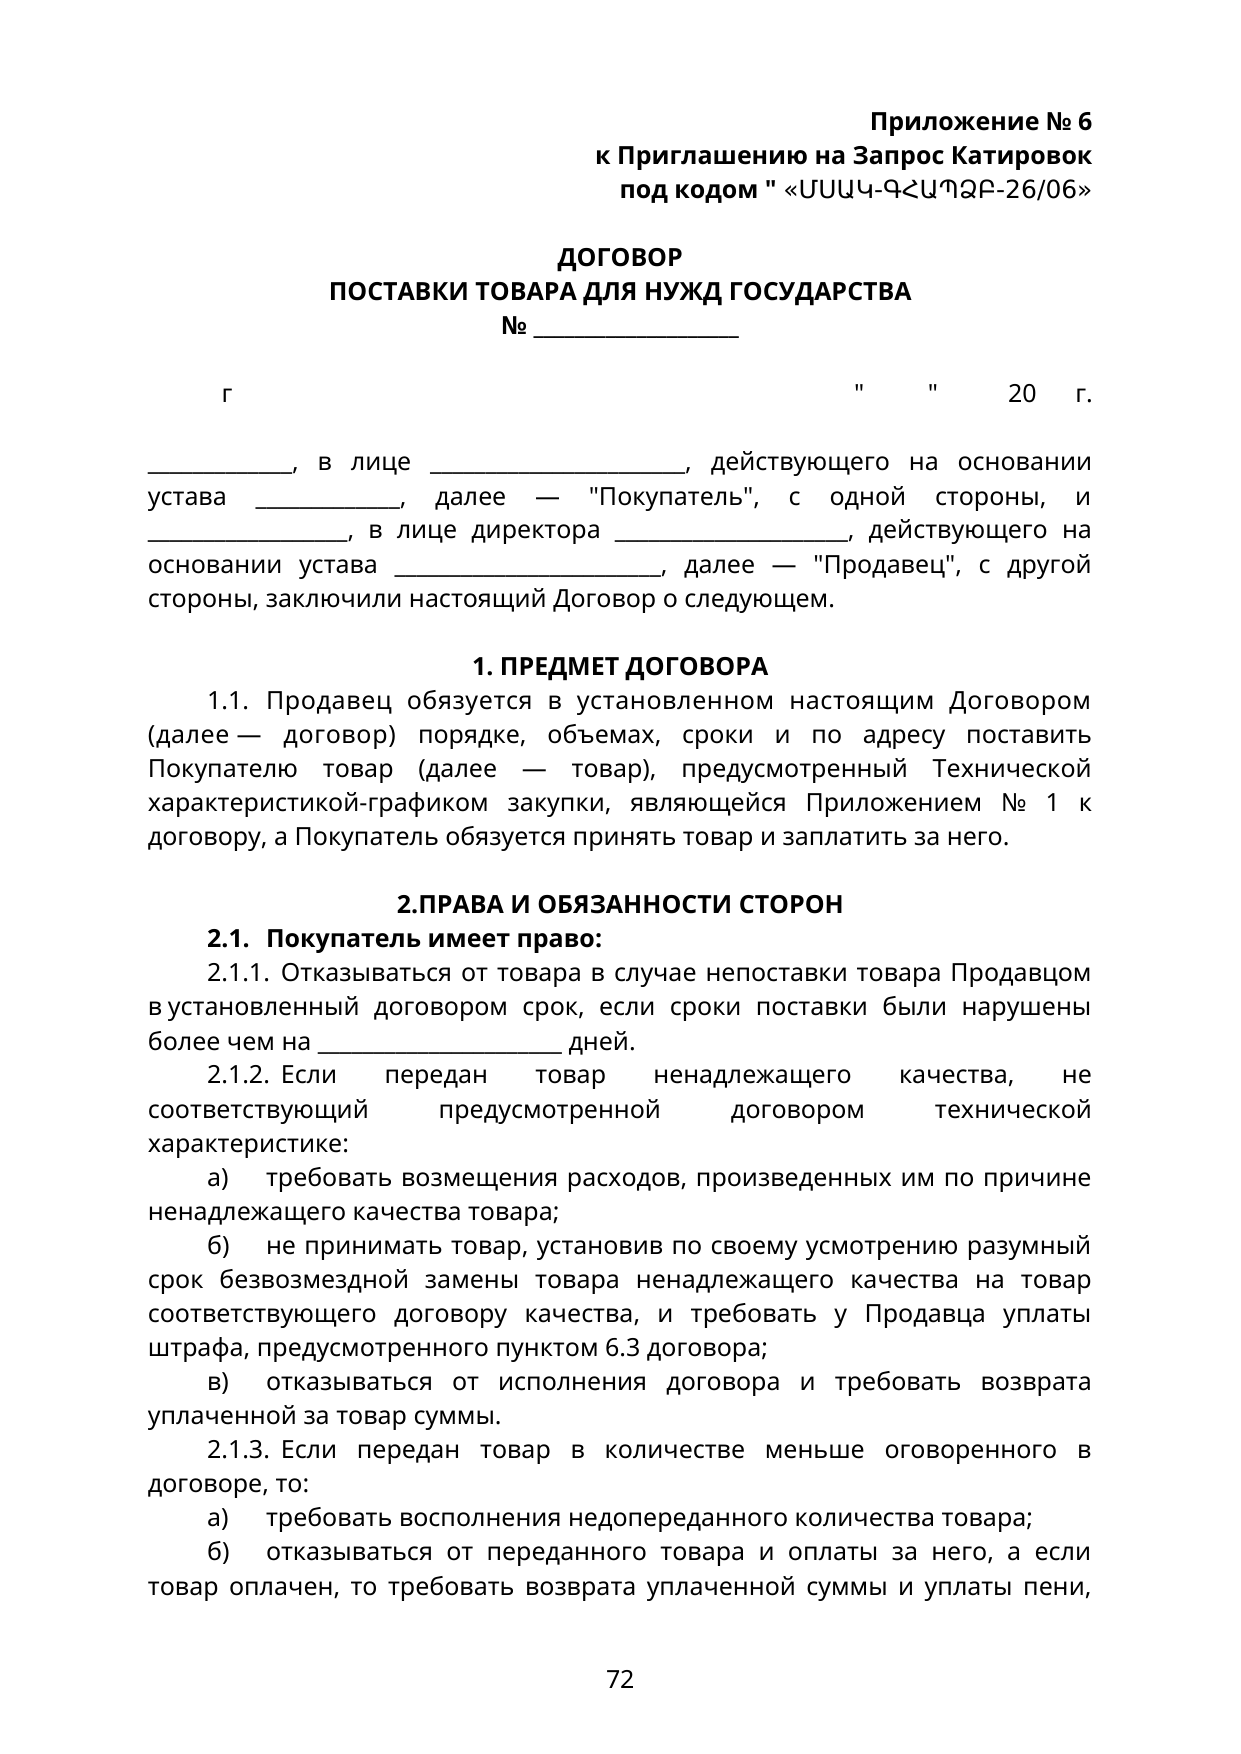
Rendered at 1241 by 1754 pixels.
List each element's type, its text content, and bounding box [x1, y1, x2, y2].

text 2.1. Покупатель имеет право: [148, 921, 1092, 955]
text 2.ПРАВА И ОБЯЗАННОСТИ СТОРОН [148, 887, 1092, 921]
text 2.1.2. Если передан товар ненадлежащего качества, не соответствующий предусмотренной договором технической характеристике: [148, 1057, 1092, 1159]
text _____________, в лице _______________________, действующего на основании устава _____________, далее — "Покупатель", с одной стороны, и __________________, в лице директора _____________________, действующего на основании устава ________________________, далее — "Продавец", с другой стороны, заключили настоящий Договор о следующем. [148, 444, 1092, 614]
text а) требовать восполнения недопереданного количества товара; [148, 1500, 1092, 1534]
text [148, 1534, 1092, 1602]
text а) требовать возмещения расходов, произведенных им по причине ненадлежащего качества товара; [148, 1159, 1092, 1227]
text 1. ПРЕДМЕТ ДОГОВОРА [148, 648, 1092, 682]
text ДОГОВОР [133, 240, 1092, 274]
text Приложение № 6 [148, 103, 1092, 137]
text ПОСТАВКИ ТОВАРА ДЛЯ НУЖД ГОСУДАРСТВА [133, 274, 1092, 308]
table_header г [136, 376, 620, 410]
table_header " " 20 г. [620, 376, 1104, 410]
text б) не принимать товар, установив по своему усмотрению разумный срок безвозмездной замены товара ненадлежащего качества на товар соответствующего договору качества, и требовать у Продавца уплаты штрафа, предусмотренного пунктом 6.3 договора; [148, 1227, 1092, 1364]
text 2.1.3. Если передан товар в количестве меньше оговоренного в договоре, то: [148, 1432, 1092, 1500]
text 1.1. Продавец обязуется в установленном настоящим Договором (далее — договор) порядке, объемах, сроки и по адресу поставить Покупателю товар (далее — товар), предусмотренный Технической характеристикой-графиком закупки, являющейся Приложением № 1 к договору, а Покупатель обязуется принять товар и заплатить за него. [148, 682, 1092, 853]
text в) отказываться от исполнения договора и требовать возврата уплаченной за товар суммы. [148, 1364, 1092, 1432]
text к Приглашению на Запрос Катировок под кодом " «ՄՍԱԿ-ԳՀԱՊՁԲ-26/06» [148, 137, 1092, 206]
text № ____________________ [133, 308, 1092, 342]
text 2.1.1. Отказываться от товара в случае непоставки товара Продавцом в установленный договором срок, если сроки поставки были нарушены более чем на ______________________ дней. [148, 955, 1092, 1057]
